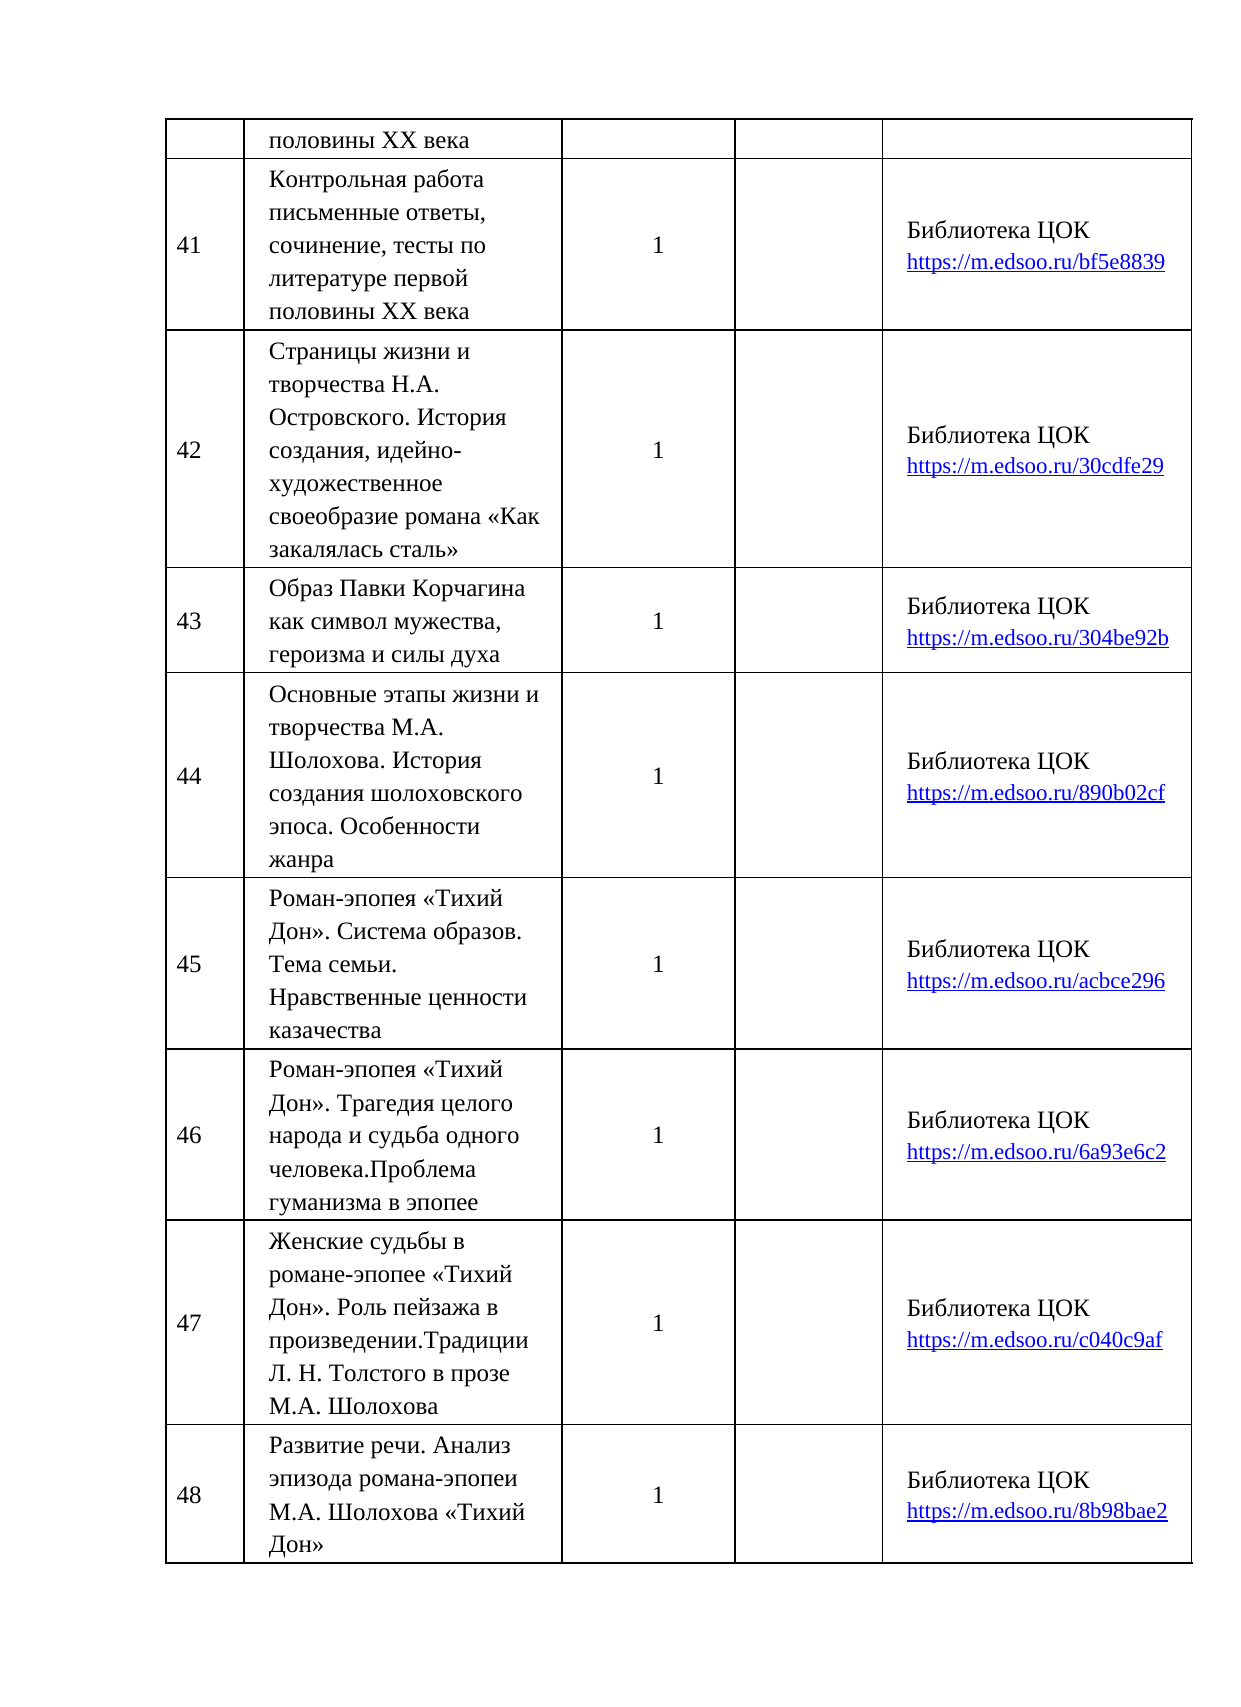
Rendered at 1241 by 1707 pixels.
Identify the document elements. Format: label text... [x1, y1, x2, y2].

table_cell Библиотека ЦОК https://m.edsoo.ru/acbce296 [883, 878, 1191, 1048]
table_cell 1 [563, 331, 734, 566]
table_cell 1 [563, 673, 734, 876]
table_cell Развитие речи. Анализ эпизода романа-эпопеи М.А. Шолохова «Тихий Дон» [245, 1425, 561, 1562]
table_cell 1 [563, 1221, 734, 1424]
table_cell Библиотека ЦОК https://m.edsoo.ru/6a93e6c2 [883, 1050, 1191, 1219]
table_cell [736, 159, 882, 329]
table_cell Роман-эпопея «Тихий Дон». Трагедия целого народа и судьба одного человека.Проблема гуманизма в эпопее [245, 1050, 561, 1219]
table_cell 45 [167, 878, 243, 1048]
table_cell 47 [167, 1221, 243, 1424]
table_cell Библиотека ЦОК https://m.edsoo.ru/bf5e8839 [883, 159, 1191, 329]
table_cell [736, 120, 882, 157]
table_cell Библиотека ЦОК https://m.edsoo.ru/8b98bae2 [883, 1425, 1191, 1562]
table_cell [736, 1050, 882, 1219]
table_cell Библиотека ЦОК https://m.edsoo.ru/304be92b [883, 568, 1191, 672]
table_cell Библиотека ЦОК https://m.edsoo.ru/c040c9af [883, 1221, 1191, 1424]
table_cell Библиотека ЦОК https://m.edsoo.ru/890b02cf [883, 673, 1191, 876]
table_cell 43 [167, 568, 243, 672]
table_cell 1 [563, 1050, 734, 1219]
table_cell [736, 331, 882, 566]
table_cell 42 [167, 331, 243, 566]
table_cell Страницы жизни и творчества Н.А. Островского. История создания, идейно-художественное своеобразие романа «Как закалялась сталь» [245, 331, 561, 566]
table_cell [883, 120, 1191, 157]
table_cell Роман-эпопея «Тихий Дон». Система образов. Тема семьи. Нравственные ценности казачества [245, 878, 561, 1048]
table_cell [245, 120, 561, 157]
table_cell [736, 1425, 882, 1562]
table_cell [736, 878, 882, 1048]
table_cell 1 [563, 878, 734, 1048]
table_cell 1 [563, 120, 734, 157]
table_cell [736, 1221, 882, 1424]
table_cell 1 [563, 159, 734, 329]
table_cell 46 [167, 1050, 243, 1219]
table_cell 1 [563, 568, 734, 672]
table_cell [736, 568, 882, 672]
table_cell [736, 673, 882, 876]
table_cell Библиотека ЦОК https://m.edsoo.ru/30cdfe29 [883, 331, 1191, 566]
table_cell 41 [167, 159, 243, 329]
table_cell Контрольная работа письменные ответы, сочинение, тесты по литературе первой половины ХХ века [245, 159, 561, 329]
table_cell 1 [563, 1425, 734, 1562]
table_cell 48 [167, 1425, 243, 1562]
table_cell Основные этапы жизни и творчества М.А. Шолохова. История создания шолоховского эпоса. Особенности жанра [245, 673, 561, 876]
table_cell 40 [167, 120, 243, 157]
table_cell 44 [167, 673, 243, 876]
table_cell Женские судьбы в романе-эпопее «Тихий Дон». Роль пейзажа в произведении.Традиции Л. Н. Толстого в прозе М.А. Шолохова [245, 1221, 561, 1424]
table_cell Образ Павки Корчагина как символ мужества, героизма и силы духа [245, 568, 561, 672]
